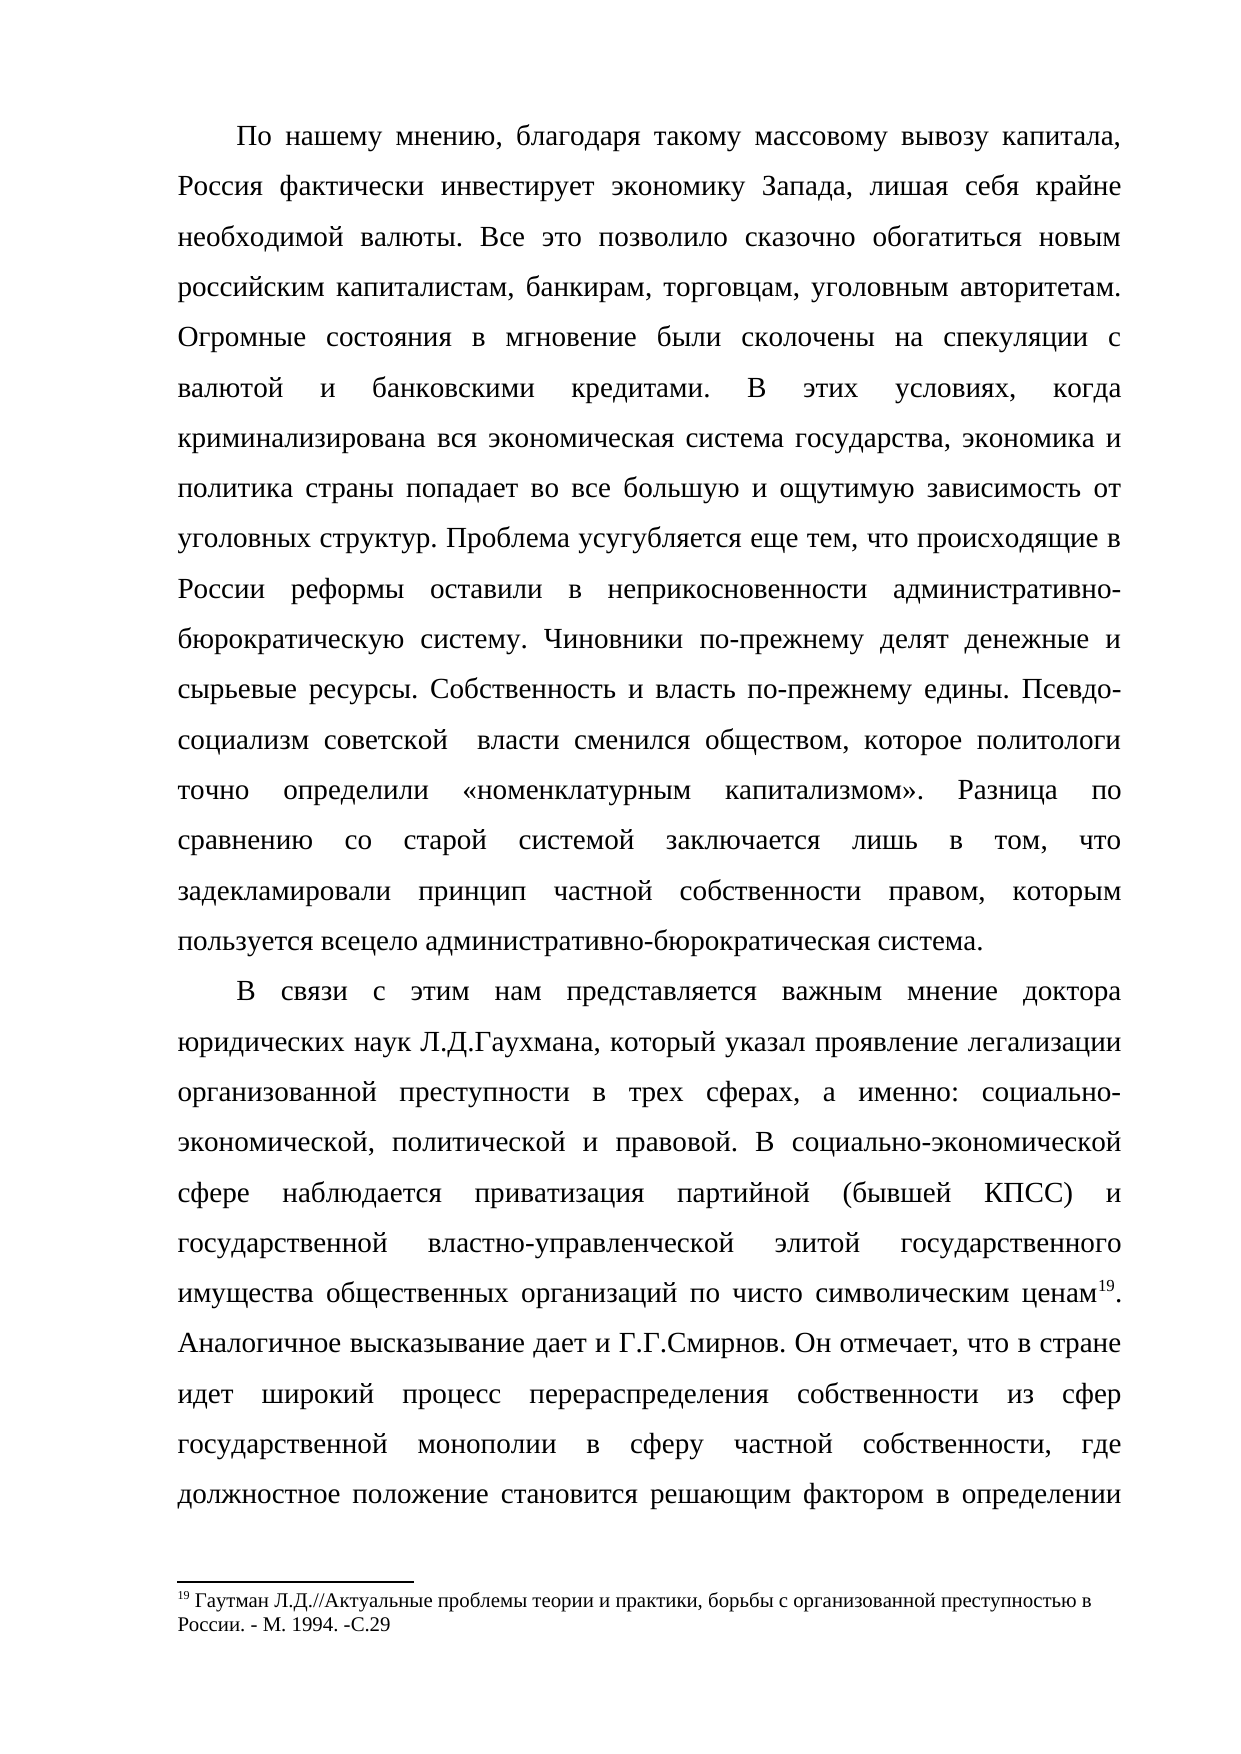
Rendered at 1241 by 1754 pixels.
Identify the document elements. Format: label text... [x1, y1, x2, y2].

text По нашему мнению, благодаря такому массовому вывозу капитала, Россия фактически инвестирует экономику Запада, лишая себя крайне необходимой валюты. Все это позволило сказочно обогатиться новым российским капиталистам, банкирам, торговцам, уголовным авторитетам. Огромные состояния в мгновение были сколочены на спекуляции с валютой и банковскими кредитами. В этих условиях, когда криминализирована вся экономическая система государства, экономика и политика страны попадает во все большую и ощутимую зависимость от уголовных структур. Проблема усугубляется еще тем, что происходящие в России реформы оставили в неприкосновенности административно-бюрократическую систему. Чиновники по-прежнему делят денежные и сырьевые ресурсы. Собственность и власть по-прежнему едины. Псевдо-социализм советской власти сменился обществом, которое политологи точно определили «номенклатурным капитализмом». Разница по сравнению со старой системой заключается лишь в том, что задекламировали принцип частной собственности правом, которым пользуется всецело административно-бюрократическая система. [177, 118, 1122, 957]
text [177, 973, 1122, 1510]
